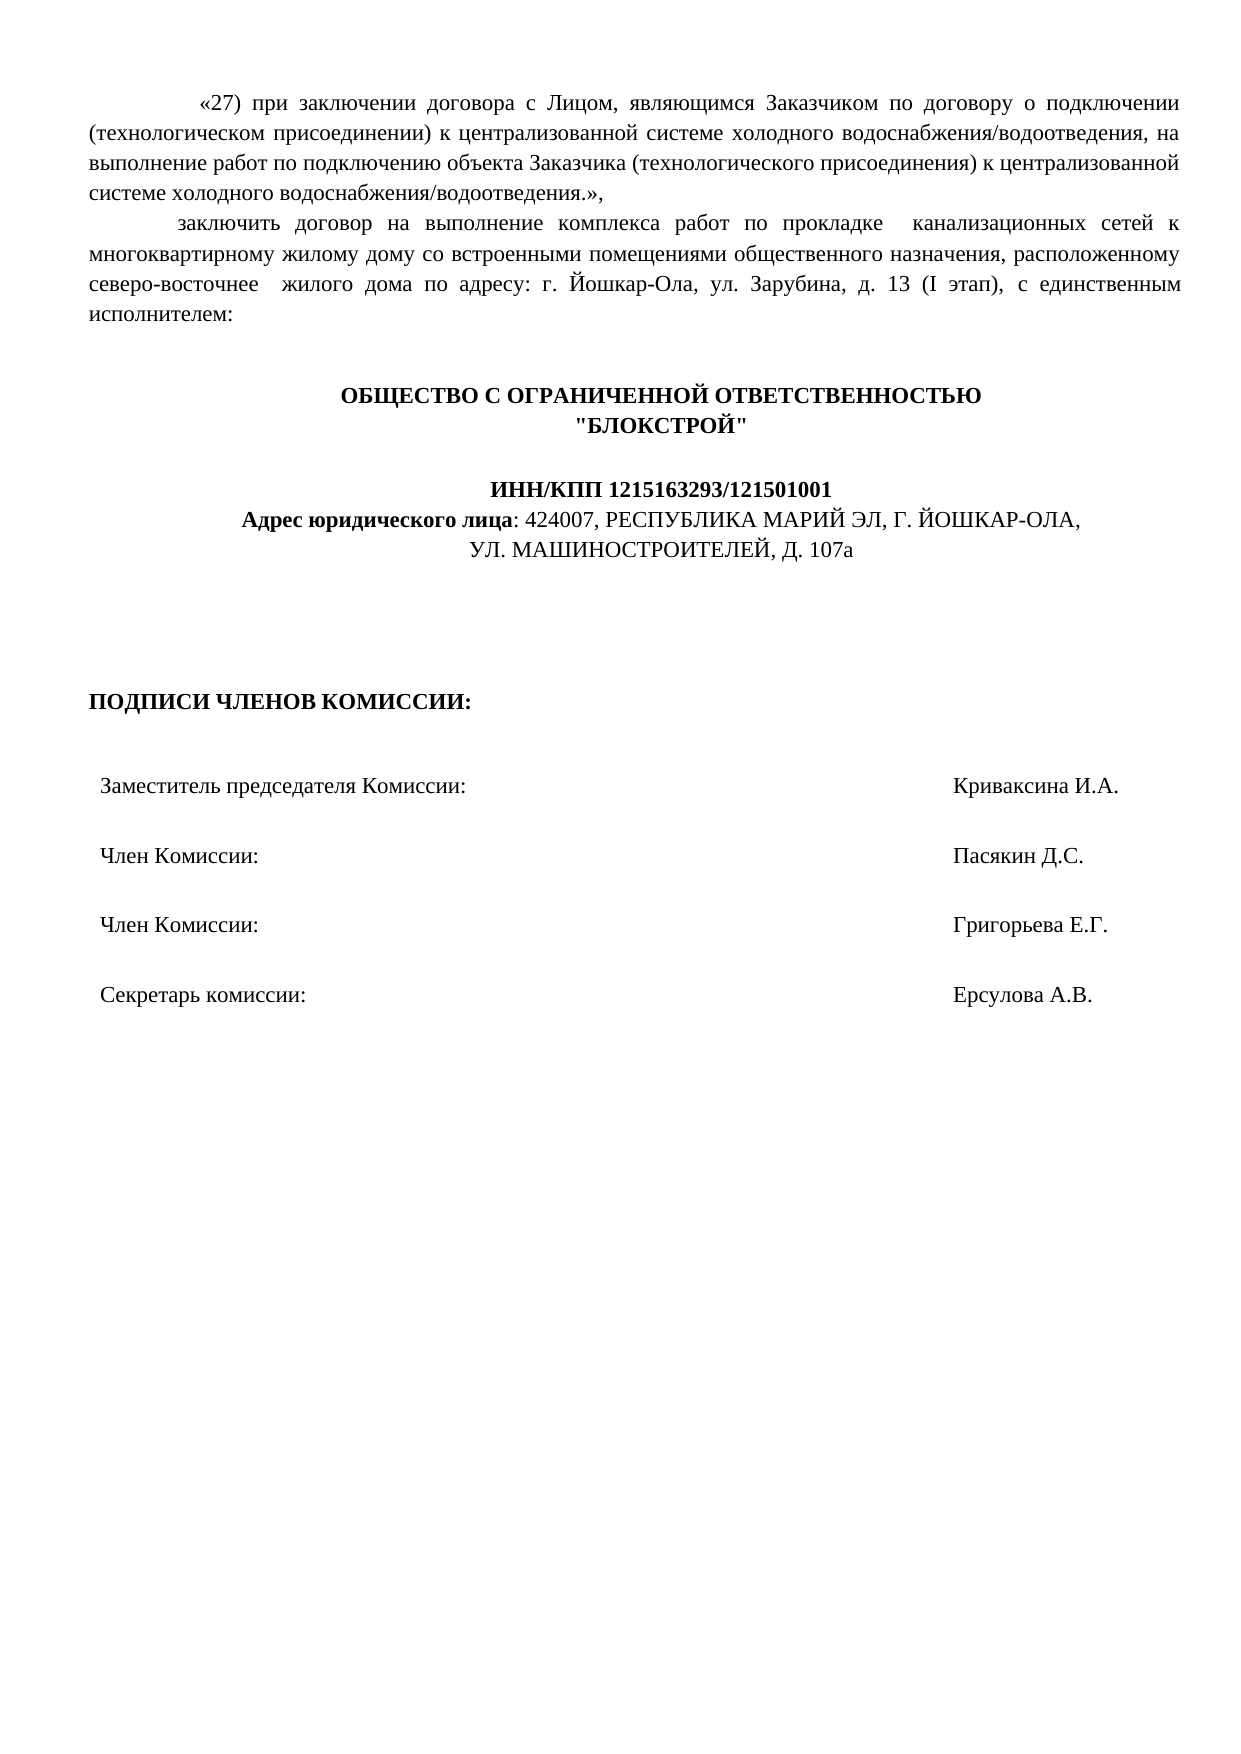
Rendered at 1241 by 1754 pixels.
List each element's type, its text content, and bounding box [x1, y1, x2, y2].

text «27) при заключении договора с Лицом, являющимся Заказчиком по договору о подключении (технологическом присоединении) к централизованной системе холодного водоснабжения/водоотведения, на выполнение работ по подключению объекта Заказчика (технологического присоединения) к централизованной системе холодного водоснабжения/водоотведения.», [89, 89, 1181, 206]
table_cell Григорьева Е.Г. [942, 911, 1189, 981]
table_header Заместитель председателя Комиссии: [89, 772, 942, 842]
text УЛ. МАШИНОСТРОИТЕЛЕЙ, Д. 107а [133, 536, 1189, 596]
table_cell Член Комиссии: [89, 842, 942, 911]
table_header Криваксина И.А. [942, 772, 1189, 842]
text "БЛОКСТРОЙ" [133, 412, 1189, 472]
text Адрес юридического лица: 424007, РЕСПУБЛИКА МАРИЙ ЭЛ, Г. ЙОШКАР-ОЛА, [133, 506, 1189, 533]
table_cell Член Комиссии: [89, 911, 942, 981]
text ОБЩЕСТВО С ОГРАНИЧЕННОЙ ОТВЕТСТВЕННОСТЬЮ [133, 382, 1189, 408]
text ИНН/КПП 1215163293/121501001 [133, 476, 1189, 502]
table_cell Ерсулова А.В. [942, 981, 1189, 1050]
table_cell Секретарь комиссии: [89, 981, 942, 1050]
text заключить договор на выполнение комплекса работ по прокладке канализационных сетей к многоквартирному жилому дому со встроенными помещениями общественного назначения, расположенному северо-восточнее жилого дома по адресу: г. Йошкар-Ола, ул. Зарубина, д. 13 (I этап), с единственным исполнителем: [89, 209, 1181, 326]
table_cell Пасякин Д.С. [942, 842, 1189, 911]
